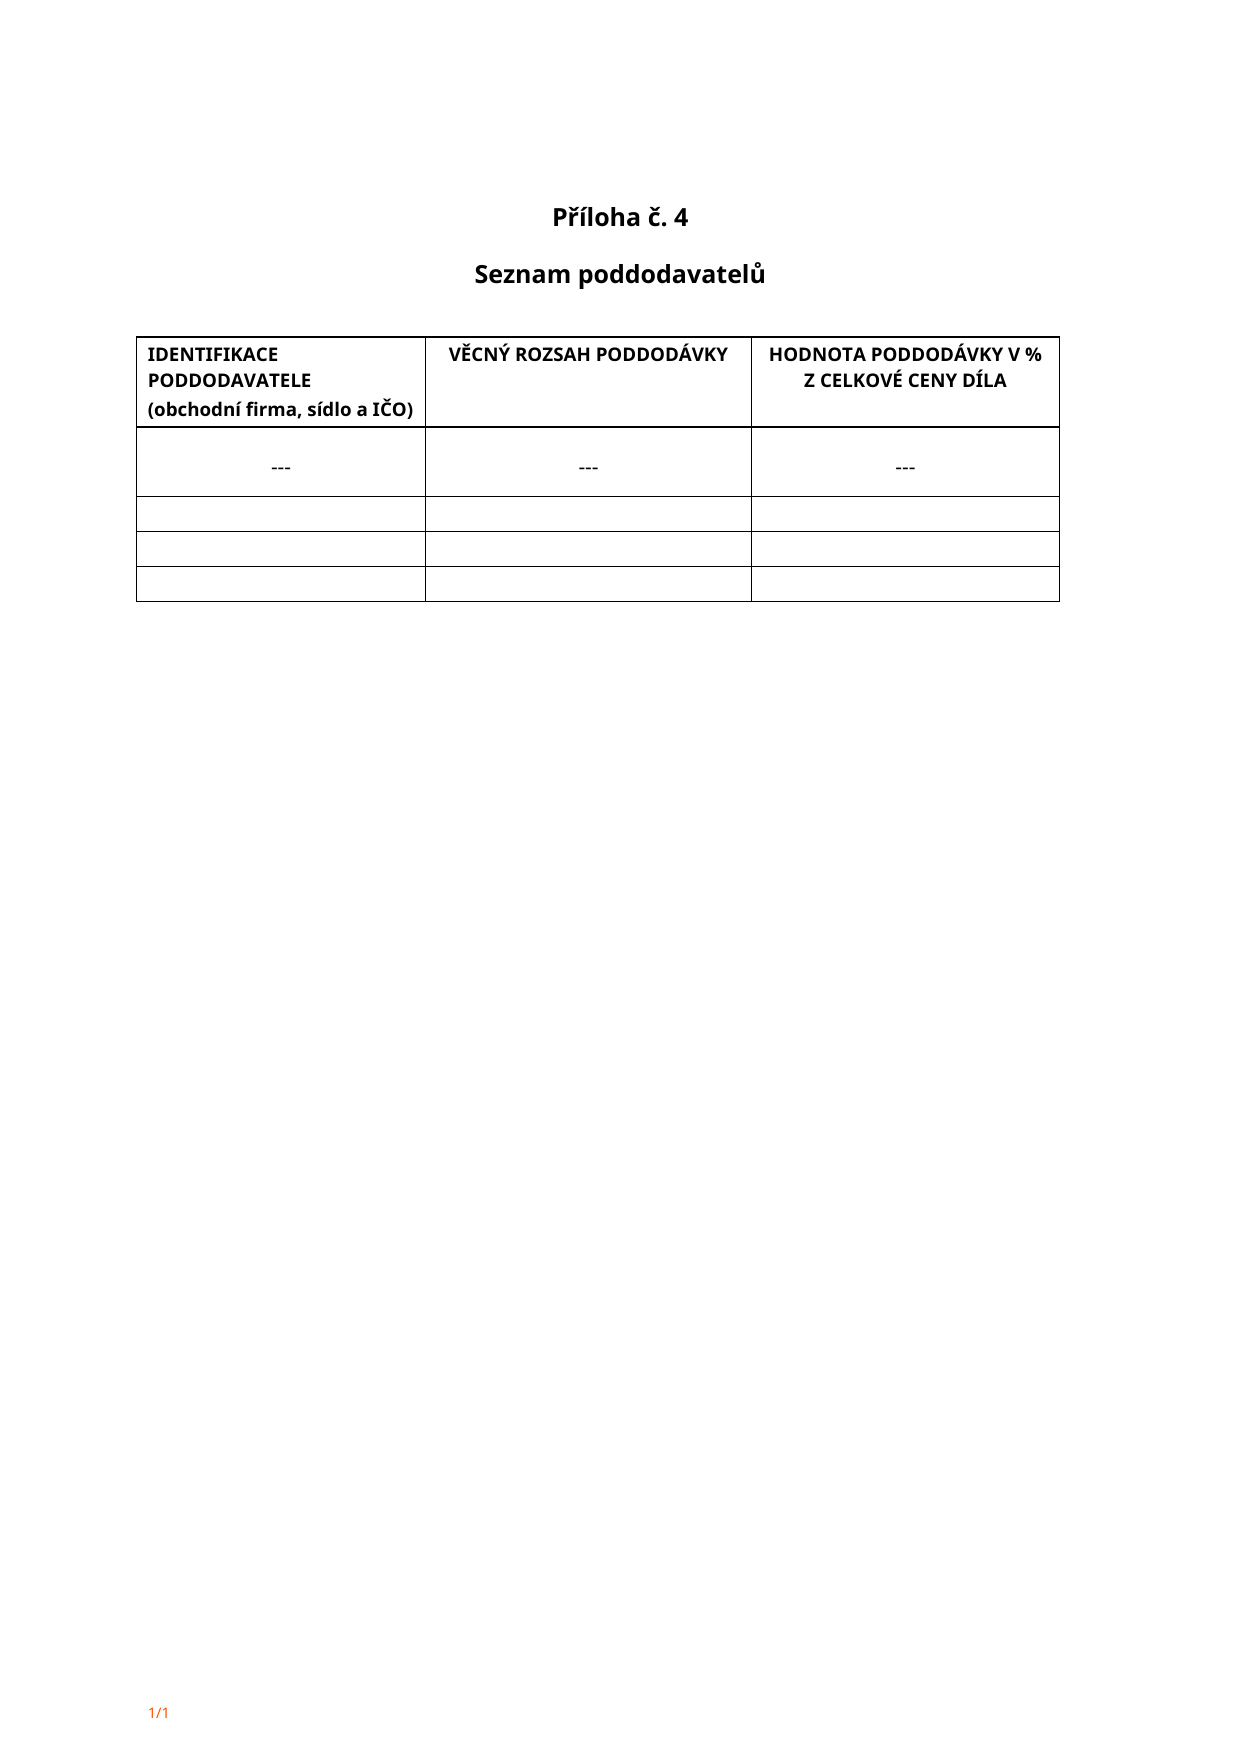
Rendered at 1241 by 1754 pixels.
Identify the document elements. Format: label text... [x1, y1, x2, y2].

table_header VĚCNÝ ROZSAH PODDODÁVKY [426, 338, 751, 426]
table_cell [426, 567, 751, 601]
text Seznam poddodavatelů [148, 257, 1093, 291]
table_cell [752, 497, 1059, 531]
table_cell [137, 497, 425, 531]
table_cell --- [426, 428, 751, 496]
table_header HODNOTA PODDODÁVKY V % Z CELKOVÉ CENY DÍLA [752, 338, 1059, 426]
table_cell [426, 532, 751, 566]
table_cell --- [752, 428, 1059, 496]
text Příloha č. 4 [148, 203, 1093, 232]
table_cell [426, 497, 751, 531]
table_header IDENTIFIKACE PODDODAVATELE (obchodní firma, sídlo a IČO) [137, 338, 425, 426]
table_cell [752, 567, 1059, 601]
table_cell [752, 532, 1059, 566]
table_cell [137, 532, 425, 566]
table_cell --- [137, 428, 425, 496]
table_cell [137, 567, 425, 601]
